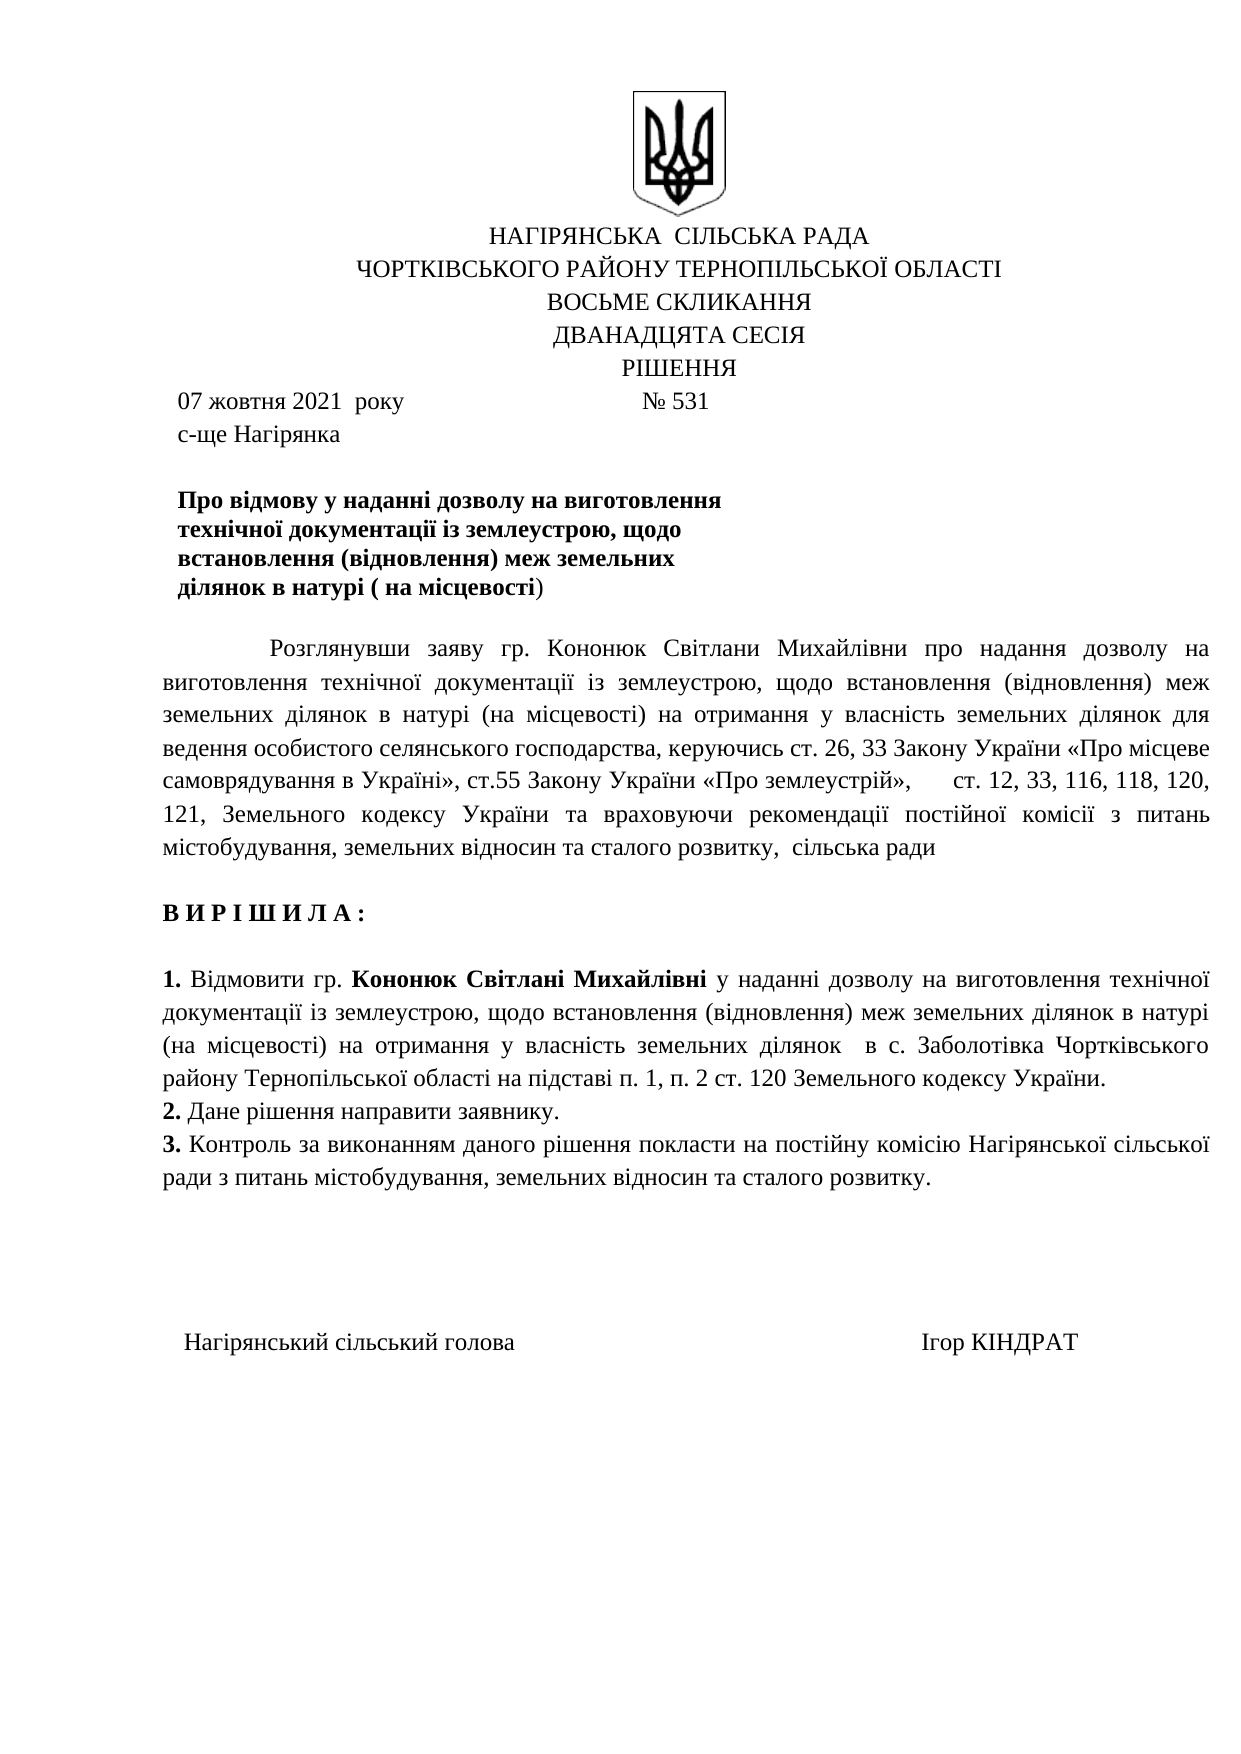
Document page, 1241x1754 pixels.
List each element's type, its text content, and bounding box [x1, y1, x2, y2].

text ДВАНАДЦЯТА СЕСІЯ [177, 320, 1181, 349]
text ВОСЬМЕ СКЛИКАННЯ [177, 287, 1181, 316]
text Про відмову у наданні дозволу на виготовлення [177, 486, 1181, 514]
text 07 жовтня 2021 року № 531 [177, 386, 1181, 415]
text с-ще Нагірянка [177, 419, 1181, 448]
text технічної документації із землеустрою, щодо [177, 514, 1181, 543]
text 3. Контроль за виконанням даного рішення покласти на постійну комісію Нагірянської сільської ради з питань містобудування, земельних відносин та сталого розвитку. [162, 1129, 1211, 1191]
text встановлення (відновлення) меж земельних [177, 543, 1181, 572]
text В И Р І Ш И Л А : [162, 898, 1211, 926]
text 1. Відмовити гр. Кононюк Світлані Михайлівні у наданні дозволу на виготовлення технічної документації із землеустрою, щодо встановлення (відновлення) меж земельних ділянок в натурі (на місцевості) на отримання у власність земельних ділянок в с. Заболотівка Чортківського району Тернопільської області на підставі п. 1, п. 2 ст. 120 Земельного кодексу України. [162, 964, 1211, 1092]
text РІШЕННЯ [177, 353, 1181, 382]
picture [633, 91, 726, 217]
text ЧОРТКІВСЬКОГО РАЙОНУ ТЕРНОПІЛЬСЬКОЇ ОБЛАСТІ [177, 254, 1181, 283]
text ділянок в натурі ( на місцевості) [177, 572, 1181, 601]
text НАГІРЯНСЬКА СІЛЬСЬКА РАДА [177, 221, 1181, 250]
text 2. Дане рішення направити заявнику. [162, 1096, 1211, 1124]
text Нагірянський сільський голова Ігор КІНДРАТ [177, 1327, 1181, 1356]
text Розглянувши заяву гр. Кононюк Світлани Михайлівни про надання дозволу на виготовлення технічної документації із землеустрою, щодо встановлення (відновлення) меж земельних ділянок в натурі (на місцевості) на отримання у власність земельних ділянок для ведення особистого селянського господарства, керуючись ст. 26, 33 Закону України «Про місцеве самоврядування в Україні», ст.55 Закону України «Про землеустрій», ст. 12, 33, 116, 118, 120, 121, Земельного кодексу України та враховуючи рекомендації постійної комісії з питань містобудування, земельних відносин та сталого розвитку, сільська ради [162, 633, 1211, 860]
